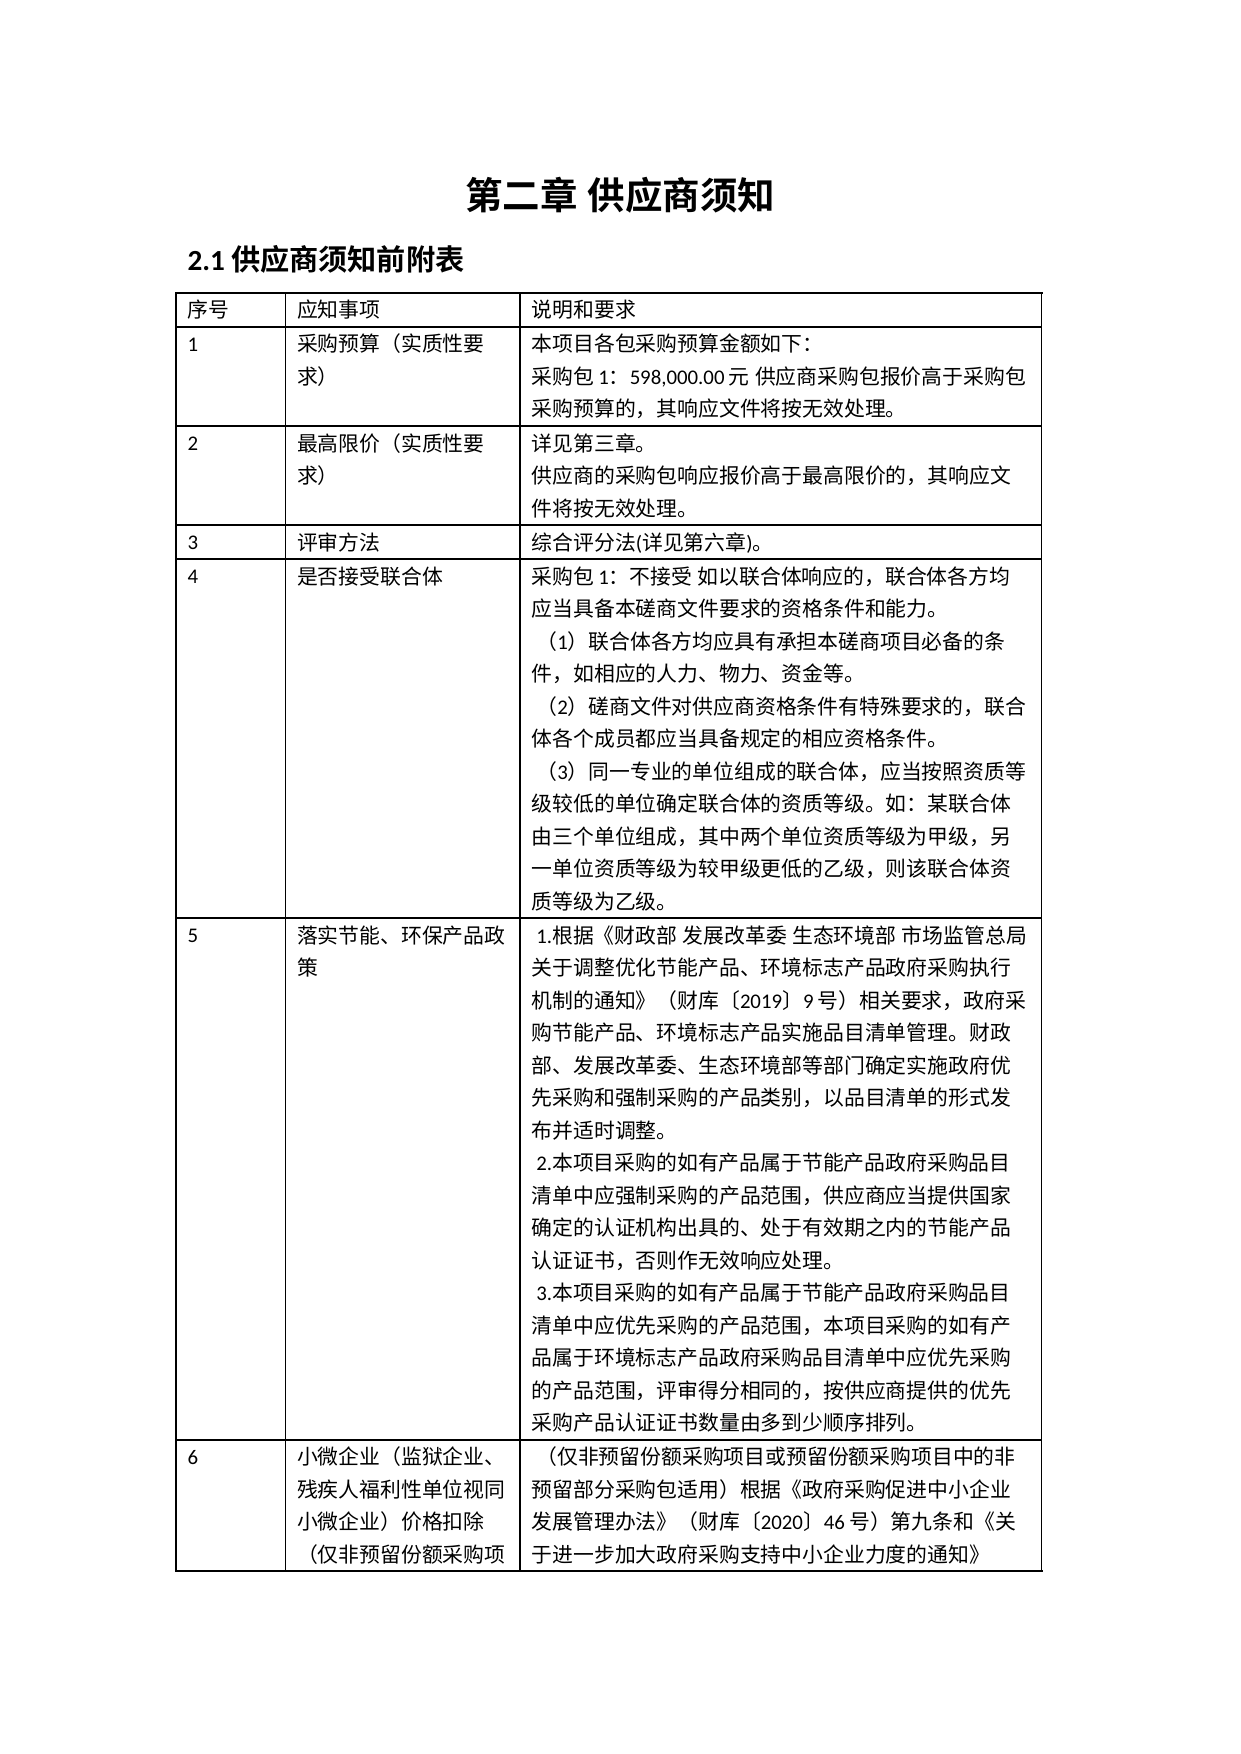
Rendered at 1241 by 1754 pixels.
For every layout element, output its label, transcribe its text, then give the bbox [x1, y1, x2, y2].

table_header 序号 [177, 294, 285, 326]
table_cell 是否接受联合体 [286, 560, 519, 917]
table_cell 最高限价（实质性要求） [286, 427, 519, 524]
table_cell 本项目各包采购预算金额如下： 采购包1：598,000.00元 供应商采购包报价高于采购包采购预算的，其响应文件将按无效处理。 [521, 328, 1041, 425]
table_cell 1.根据《财政部 发展改革委 生态环境部 市场监管总局关于调整优化节能产品、环境标志产品政府采购执行机制的通知》（财库〔2019〕9号）相关要求，政府采购节能产品、环境标志产品实施品目清单管理。财政部、发展改革委、生态环境部等部门确定实施政府优先采购和强制采购的产品类别，以品目清单的形式发布并适时调整。 2.本项目采购的如有产品属于节能产品政府采购品目清单中应强制采购的产品范围，供应商应当提供国家确定的认证机构出具的、处于有效期之内的节能产品认证证书，否则作无效响应处理。 3.本项目采购的如有产品属于节能产品政府采购品目清单中应优先采购的产品范围，本项目采购的如有产品属于环境标志产品政府采购品目清单中应优先采购的产品范围，评审得分相同的，按供应商提供的优先采购产品认证证书数量由多到少顺序排列。 [521, 919, 1041, 1439]
text 第二章 供应商须知 [187, 162, 1053, 227]
table_header 说明和要求 [521, 294, 1041, 326]
table_cell 6 [177, 1441, 285, 1570]
table_cell 5 [177, 919, 285, 1439]
table_cell 落实节能、环保产品政策 [286, 919, 519, 1439]
table_cell 评审方法 [286, 526, 519, 558]
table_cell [286, 1441, 519, 1570]
table_cell 2 [177, 427, 285, 524]
table_header 应知事项 [286, 294, 519, 326]
table_cell 采购包1：不接受 如以联合体响应的，联合体各方均应当具备本磋商文件要求的资格条件和能力。 （1）联合体各方均应具有承担本磋商项目必备的条件，如相应的人力、物力、资金等。 （2）磋商文件对供应商资格条件有特殊要求的，联合体各个成员都应当具备规定的相应资格条件。 （3）同一专业的单位组成的联合体，应当按照资质等级较低的单位确定联合体的资质等级。如：某联合体由三个单位组成，其中两个单位资质等级为甲级，另一单位资质等级为较甲级更低的乙级，则该联合体资质等级为乙级。 [521, 560, 1041, 917]
table_cell 3 [177, 526, 285, 558]
table_cell 详见第三章。 供应商的采购包响应报价高于最高限价的，其响应文件将按无效处理。 [521, 427, 1041, 524]
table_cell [521, 1441, 1041, 1570]
table_cell 采购预算（实质性要求） [286, 328, 519, 425]
table_cell 综合评分法(详见第六章)。 [521, 526, 1041, 558]
table_cell 1 [177, 328, 285, 425]
table_cell 4 [177, 560, 285, 917]
text 2.1供应商须知前附表 [187, 227, 1053, 292]
